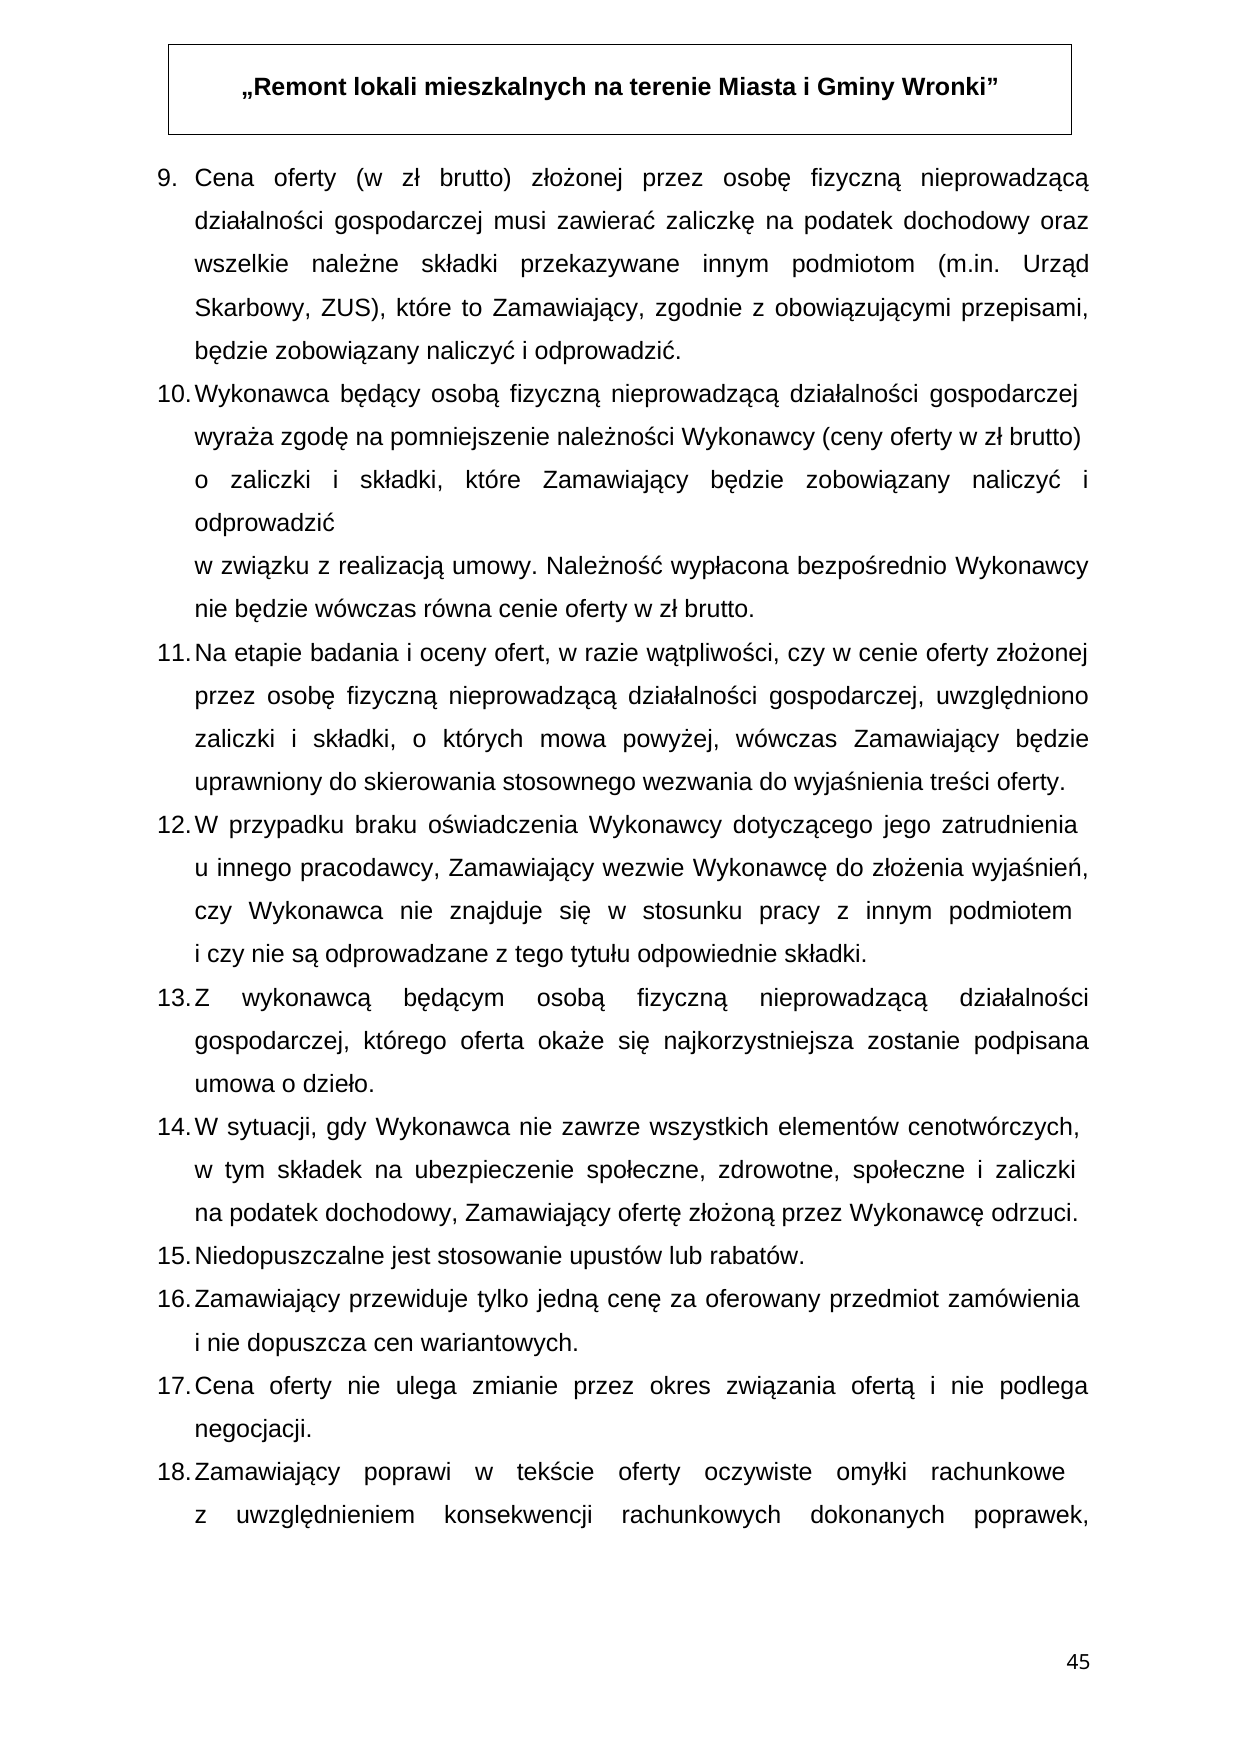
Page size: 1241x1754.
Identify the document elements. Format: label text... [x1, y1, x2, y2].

list Z wykonawcą będącym osobą fizyczną nieprowadzącą działalności gospodarczej, którego oferta okaże się najkorzystniejsza zostanie podpisana umowa o dzieło. [157, 982, 1090, 1097]
list Niedopuszczalne jest stosowanie upustów lub rabatów. [157, 1241, 1090, 1270]
list Cena oferty (w zł brutto) złożonej przez osobę fizyczną nieprowadzącą działalności gospodarczej musi zawierać zaliczkę na podatek dochodowy oraz wszelkie należne składki przekazywane innym podmiotom (m.in. Urząd Skarbowy, ZUS), które to Zamawiający, zgodnie z obowiązującymi przepisami, będzie zobowiązany naliczyć i odprowadzić. [157, 163, 1090, 364]
list W sytuacji, gdy Wykonawca nie zawrze wszystkich elementów cenotwórczych, w tym składek na ubezpieczenie społeczne, zdrowotne, społeczne i zaliczki na podatek dochodowy, Zamawiający ofertę złożoną przez Wykonawcę odrzuci. [157, 1112, 1090, 1227]
list Na etapie badania i oceny ofert, w razie wątpliwości, czy w cenie oferty złożonej przez osobę fizyczną nieprowadzącą działalności gospodarczej, uwzględniono zaliczki i składki, o których mowa powyżej, wówczas Zamawiający będzie uprawniony do skierowania stosownego wezwania do wyjaśnienia treści oferty. [157, 637, 1090, 796]
list Wykonawca będący osobą fizyczną nieprowadzącą działalności gospodarczej wyraża zgodę na pomniejszenie należności Wykonawcy (ceny oferty w zł brutto) o zaliczki i składki, które Zamawiający będzie zobowiązany naliczyć i odprowadzić w związku z realizacją umowy. Należność wypłacona bezpośrednio Wykonawcy nie będzie wówczas równa cenie oferty w zł brutto. [157, 379, 1090, 623]
list Zamawiający przewiduje tylko jedną cenę za oferowany przedmiot zamówienia i nie dopuszcza cen wariantowych. [157, 1284, 1090, 1356]
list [157, 1457, 1090, 1529]
list W przypadku braku oświadczenia Wykonawcy dotyczącego jego zatrudnienia u innego pracodawcy, Zamawiający wezwie Wykonawcę do złożenia wyjaśnień, czy Wykonawca nie znajduje się w stosunku pracy z innym podmiotem i czy nie są odprowadzane z tego tytułu odpowiednie składki. [157, 810, 1090, 968]
list Cena oferty nie ulega zmianie przez okres związania ofertą i nie podlega negocjacji. [157, 1371, 1090, 1442]
